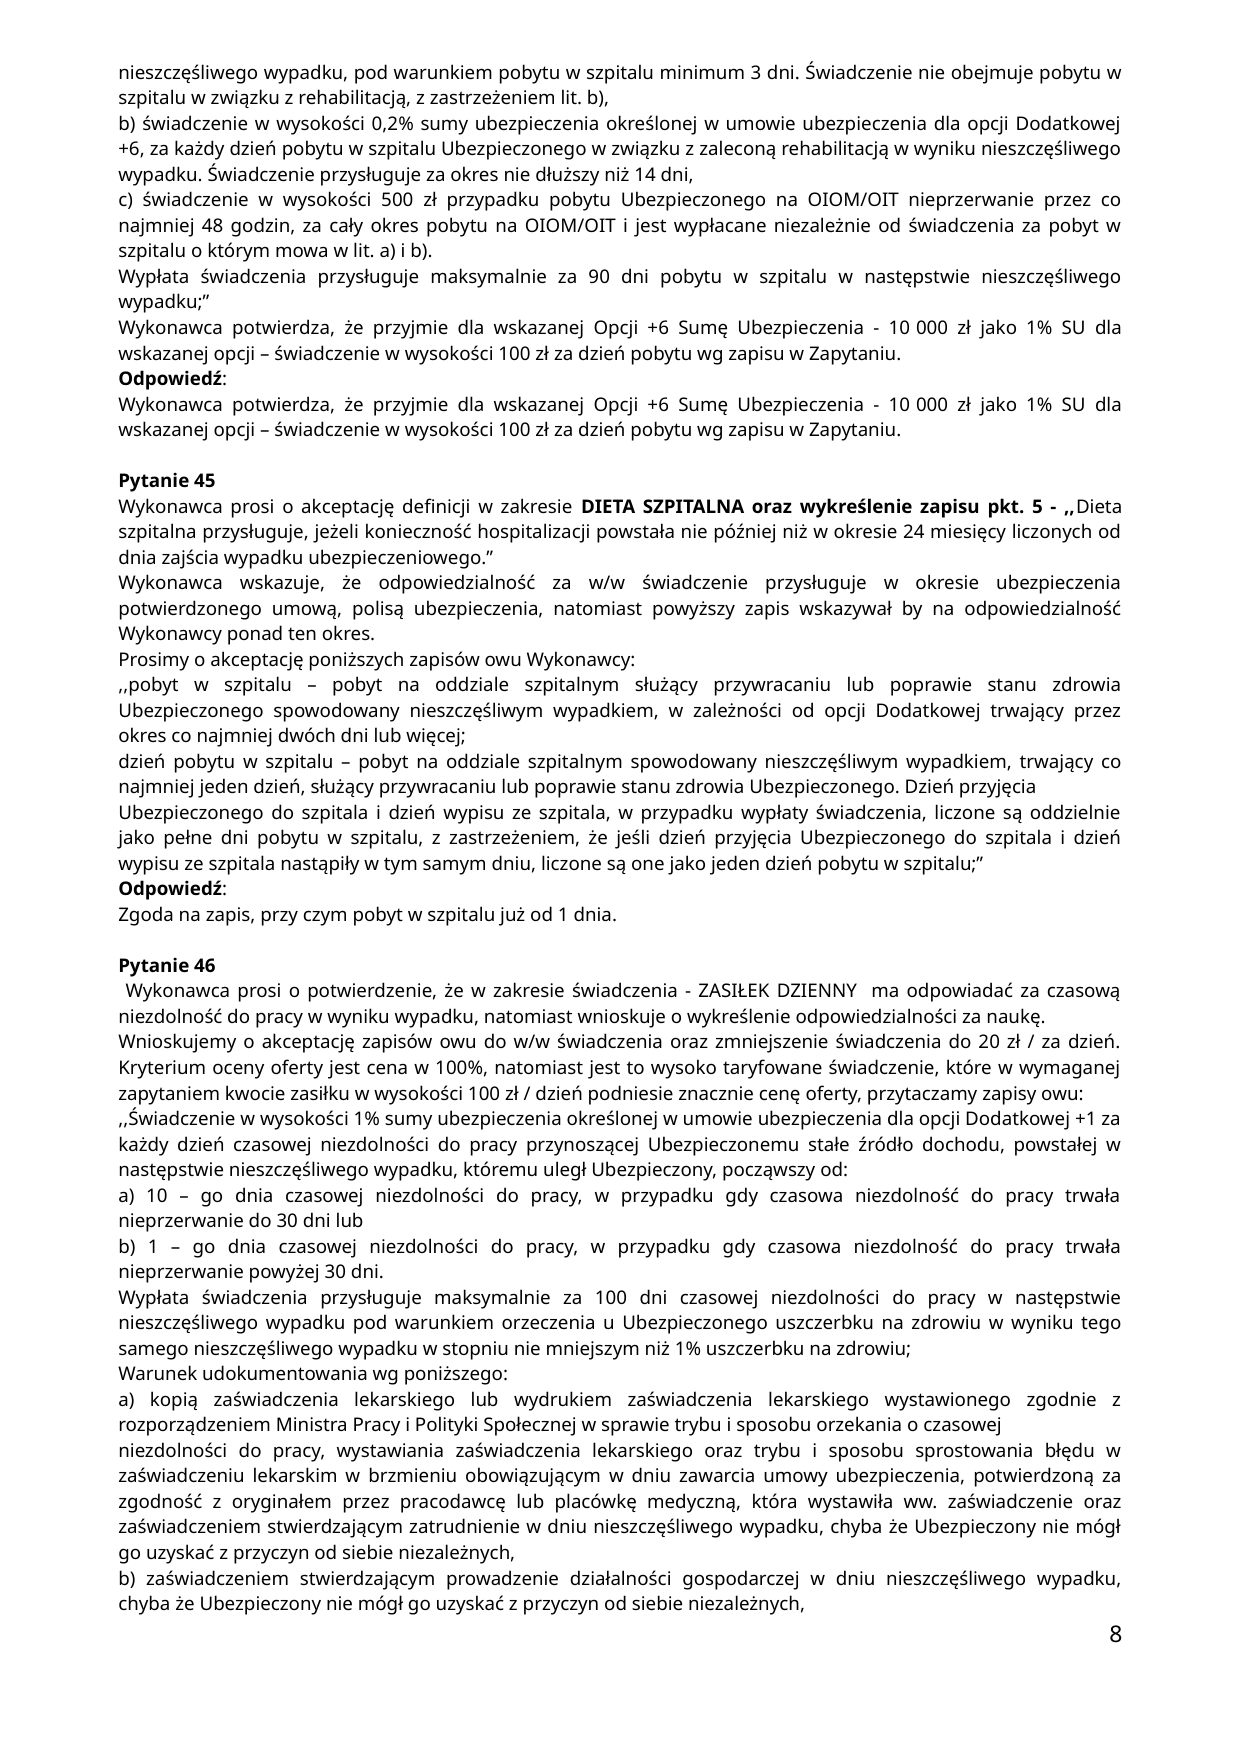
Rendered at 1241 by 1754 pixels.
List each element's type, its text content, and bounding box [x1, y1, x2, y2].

text ,,pobyt w szpitalu – pobyt na oddziale szpitalnym służący przywracaniu lub poprawie stanu zdrowia Ubezpieczonego spowodowany nieszczęśliwym wypadkiem, w zależności od opcji Dodatkowej trwający przez okres co najmniej dwóch dni lub więcej; [118, 672, 1122, 748]
text Wypłata świadczenia przysługuje maksymalnie za 100 dni czasowej niezdolności do pracy w następstwie nieszczęśliwego wypadku pod warunkiem orzeczenia u Ubezpieczonego uszczerbku na zdrowiu w wyniku tego samego nieszczęśliwego wypadku w stopniu nie mniejszym niż 1% uszczerbku na zdrowiu; [118, 1284, 1122, 1361]
text Odpowiedź: [118, 365, 1122, 391]
text Pytanie 46 [118, 952, 1122, 978]
text Odpowiedź: [118, 876, 1122, 901]
text dzień pobytu w szpitalu – pobyt na oddziale szpitalnym spowodowany nieszczęśliwym wypadkiem, trwający co najmniej jeden dzień, służący przywracaniu lub poprawie stanu zdrowia Ubezpieczonego. Dzień przyjęcia [118, 748, 1122, 799]
text Wykonawca prosi o potwierdzenie, że w zakresie świadczenia - ZASIŁEK DZIENNY ma odpowiadać za czasową niezdolność do pracy w wyniku wypadku, natomiast wnioskuje o wykreślenie odpowiedzialności za naukę. [118, 978, 1122, 1029]
text a) 10 – go dnia czasowej niezdolności do pracy, w przypadku gdy czasowa niezdolność do pracy trwała nieprzerwanie do 30 dni lub [118, 1182, 1122, 1233]
text Wykonawca potwierdza, że przyjmie dla wskazanej Opcji +6 Sumę Ubezpieczenia - 10 000 zł jako 1% SU dla wskazanej opcji – świadczenie w wysokości 100 zł za dzień pobytu wg zapisu w Zapytaniu. [118, 314, 1122, 365]
text Prosimy o akceptację poniższych zapisów owu Wykonawcy: [118, 646, 1122, 672]
text b) 1 – go dnia czasowej niezdolności do pracy, w przypadku gdy czasowa niezdolność do pracy trwała nieprzerwanie powyżej 30 dni. [118, 1233, 1122, 1284]
text Wykonawca potwierdza, że przyjmie dla wskazanej Opcji +6 Sumę Ubezpieczenia - 10 000 zł jako 1% SU dla wskazanej opcji – świadczenie w wysokości 100 zł za dzień pobytu wg zapisu w Zapytaniu. [118, 391, 1122, 442]
text b) świadczenie w wysokości 0,2% sumy ubezpieczenia określonej w umowie ubezpieczenia dla opcji Dodatkowej +6, za każdy dzień pobytu w szpitalu Ubezpieczonego w związku z zaleconą rehabilitacją w wyniku nieszczęśliwego wypadku. Świadczenie przysługuje za okres nie dłuższy niż 14 dni, [118, 110, 1122, 187]
text b) zaświadczeniem stwierdzającym prowadzenie działalności gospodarczej w dniu nieszczęśliwego wypadku, chyba że Ubezpieczony nie mógł go uzyskać z przyczyn od siebie niezależnych, [118, 1565, 1122, 1616]
text a) kopią zaświadczenia lekarskiego lub wydrukiem zaświadczenia lekarskiego wystawionego zgodnie z rozporządzeniem Ministra Pracy i Polityki Społecznej w sprawie trybu i sposobu orzekania o czasowej [118, 1386, 1122, 1437]
text Zgoda na zapis, przy czym pobyt w szpitalu już od 1 dnia. [118, 901, 1122, 927]
text c) świadczenie w wysokości 500 zł przypadku pobytu Ubezpieczonego na OIOM/OIT nieprzerwanie przez co najmniej 48 godzin, za cały okres pobytu na OIOM/OIT i jest wypłacane niezależnie od świadczenia za pobyt w szpitalu o którym mowa w lit. a) i b). [118, 187, 1122, 263]
text Wykonawca prosi o akceptację definicji w zakresie DIETA SZPITALNA oraz wykreślenie zapisu pkt. 5 - ,,Dieta szpitalna przysługuje, jeżeli konieczność hospitalizacji powstała nie później niż w okresie 24 miesięcy liczonych od dnia zajścia wypadku ubezpieczeniowego.” [118, 493, 1122, 569]
text Pytanie 45 [118, 467, 1122, 493]
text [118, 59, 1122, 110]
text Wypłata świadczenia przysługuje maksymalnie za 90 dni pobytu w szpitalu w następstwie nieszczęśliwego wypadku;” [118, 263, 1122, 314]
text Wnioskujemy o akceptację zapisów owu do w/w świadczenia oraz zmniejszenie świadczenia do 20 zł / za dzień. Kryterium oceny oferty jest cena w 100%, natomiast jest to wysoko taryfowane świadczenie, które w wymaganej zapytaniem kwocie zasiłku w wysokości 100 zł / dzień podniesie znacznie cenę oferty, przytaczamy zapisy owu: [118, 1029, 1122, 1105]
text niezdolności do pracy, wystawiania zaświadczenia lekarskiego oraz trybu i sposobu sprostowania błędu w zaświadczeniu lekarskim w brzmieniu obowiązującym w dniu zawarcia umowy ubezpieczenia, potwierdzoną za zgodność z oryginałem przez pracodawcę lub placówkę medyczną, która wystawiła ww. zaświadczenie oraz zaświadczeniem stwierdzającym zatrudnienie w dniu nieszczęśliwego wypadku, chyba że Ubezpieczony nie mógł go uzyskać z przyczyn od siebie niezależnych, [118, 1437, 1122, 1565]
text Warunek udokumentowania wg poniższego: [118, 1361, 1122, 1386]
text ,,Świadczenie w wysokości 1% sumy ubezpieczenia określonej w umowie ubezpieczenia dla opcji Dodatkowej +1 za każdy dzień czasowej niezdolności do pracy przynoszącej Ubezpieczonemu stałe źródło dochodu, powstałej w następstwie nieszczęśliwego wypadku, któremu uległ Ubezpieczony, począwszy od: [118, 1105, 1122, 1182]
text Wykonawca wskazuje, że odpowiedzialność za w/w świadczenie przysługuje w okresie ubezpieczenia potwierdzonego umową, polisą ubezpieczenia, natomiast powyższy zapis wskazywał by na odpowiedzialność Wykonawcy ponad ten okres. [118, 569, 1122, 646]
text Ubezpieczonego do szpitala i dzień wypisu ze szpitala, w przypadku wypłaty świadczenia, liczone są oddzielnie jako pełne dni pobytu w szpitalu, z zastrzeżeniem, że jeśli dzień przyjęcia Ubezpieczonego do szpitala i dzień wypisu ze szpitala nastąpiły w tym samym dniu, liczone są one jako jeden dzień pobytu w szpitalu;” [118, 799, 1122, 876]
